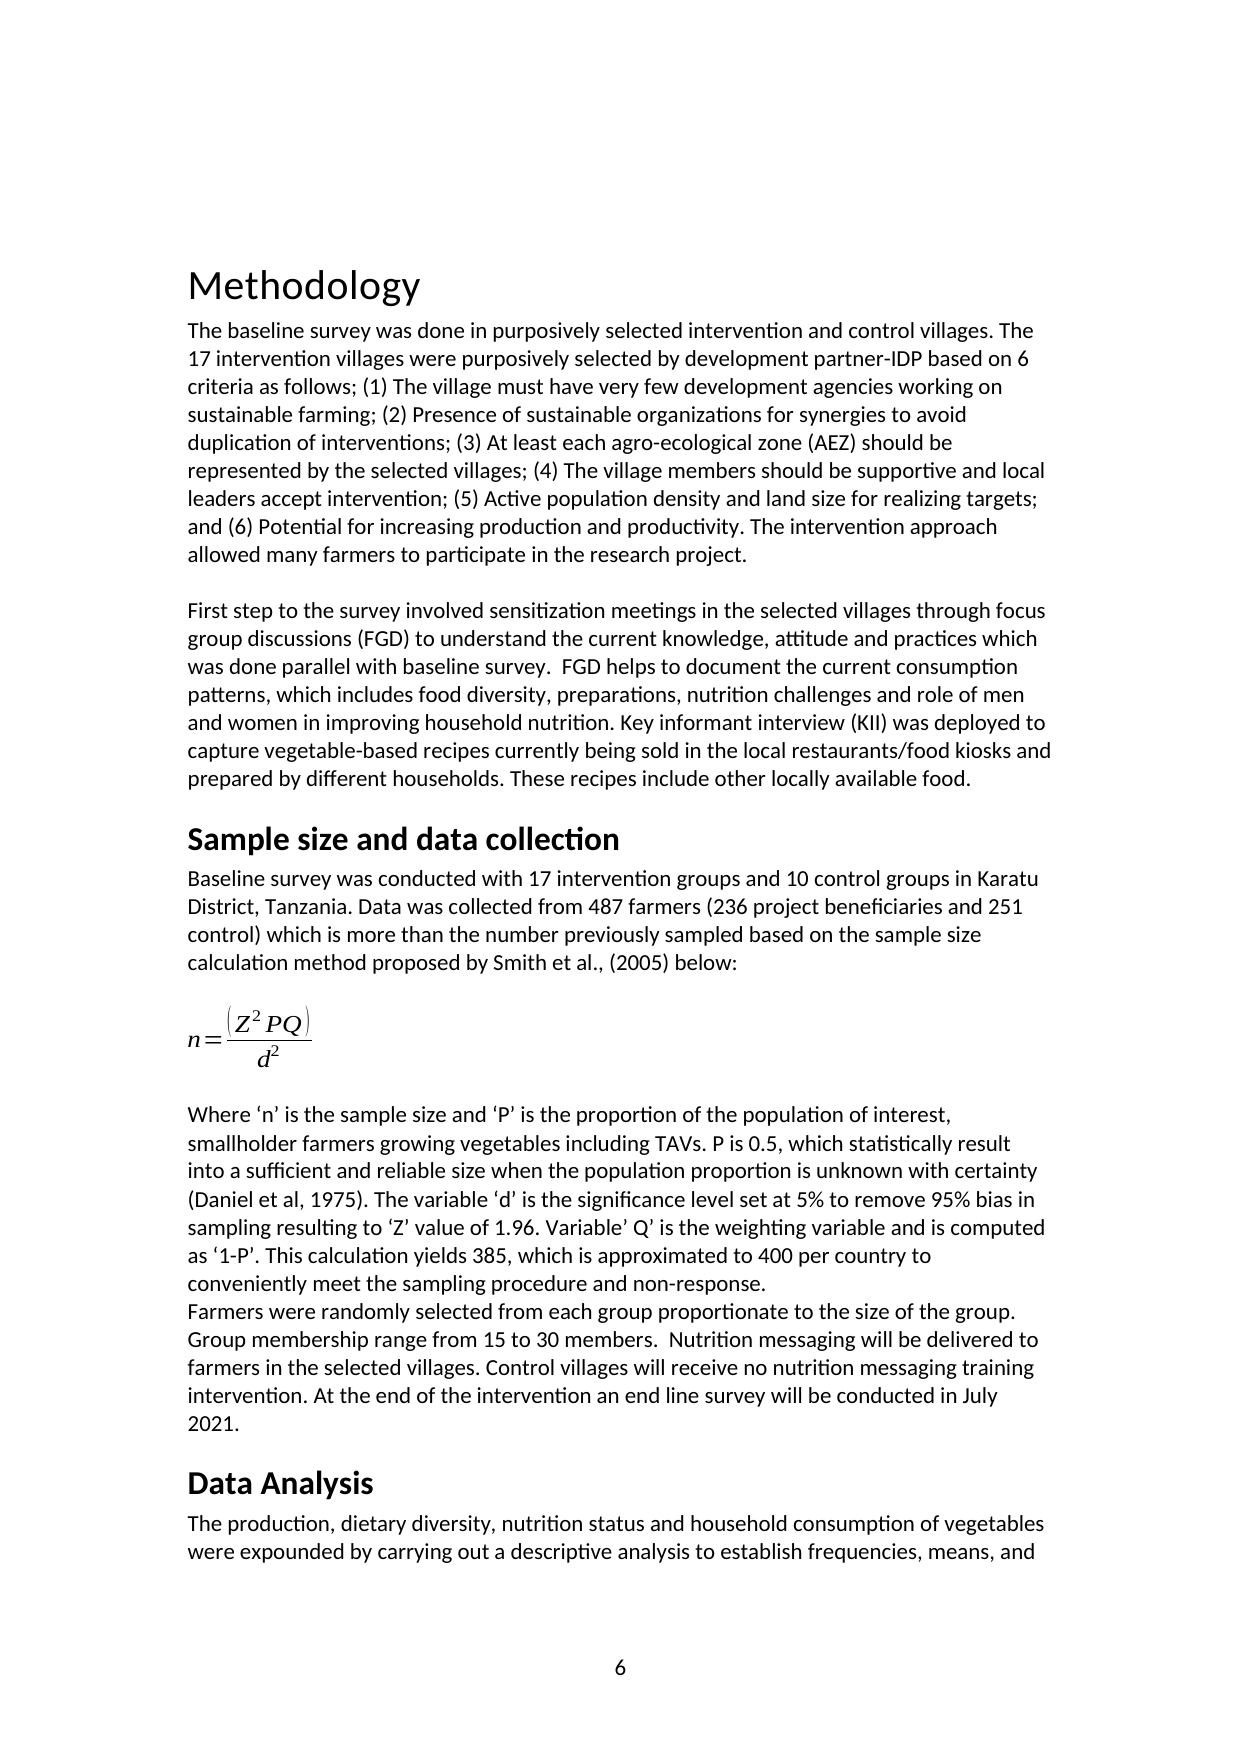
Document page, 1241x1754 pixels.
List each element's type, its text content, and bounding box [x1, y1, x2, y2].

text Baseline survey was conducted with 17 intervention groups and 10 control groups in Karatu District, Tanzania. Data was collected from 487 farmers (236 project beneficiaries and 251 control) which is more than the number previously sampled based on the sample size calculation method proposed by Smith et al., (2005) below: [187, 864, 1053, 977]
subtitle Methodology [187, 259, 1053, 310]
subtitle Sample size and data collection [187, 817, 1053, 858]
text First step to the survey involved sensitization meetings in the selected villages through focus group discussions (FGD) to understand the current knowledge, attitude and practices which was done parallel with baseline survey. FGD helps to document the current consumption patterns, which includes food diversity, preparations, nutrition challenges and role of men and women in improving household nutrition. Key informant interview (KII) was deployed to capture vegetable-based recipes currently being sold in the local restaurants/food kiosks and prepared by different households. These recipes include other locally available food. [187, 596, 1053, 792]
subtitle Data Analysis [187, 1462, 1053, 1503]
text Where ‘n’ is the sample size and ‘P’ is the proportion of the population of interest, smallholder farmers growing vegetables including TAVs. P is 0.5, which statistically result into a sufficient and reliable size when the population proportion is unknown with certainty (Daniel et al, 1975). The variable ‘d’ is the significance level set at 5% to remove 95% bias in sampling resulting to ‘Z’ value of 1.96. Variable’ Q’ is the weighting variable and is computed as ‘1-P’. This calculation yields 385, which is approximated to 400 per country to conveniently meet the sampling procedure and non-response. [187, 1101, 1053, 1297]
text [187, 1509, 1053, 1565]
text Farmers were randomly selected from each group proportionate to the size of the group. Group membership range from 15 to 30 members. Nutrition messaging will be delivered to farmers in the selected villages. Control villages will receive no nutrition messaging training intervention. At the end of the intervention an end line survey will be conducted in July 2021. [187, 1297, 1053, 1437]
text The baseline survey was done in purposively selected intervention and control villages. The 17 intervention villages were purposively selected by development partner-IDP based on 6 criteria as follows; (1) The village must have very few development agencies working on sustainable farming; (2) Presence of sustainable organizations for synergies to avoid duplication of interventions; (3) At least each agro-ecological zone (AEZ) should be represented by the selected villages; (4) The village members should be supportive and local leaders accept intervention; (5) Active population density and land size for realizing targets; and (6) Potential for increasing production and productivity. The intervention approach allowed many farmers to participate in the research project. [187, 316, 1053, 568]
